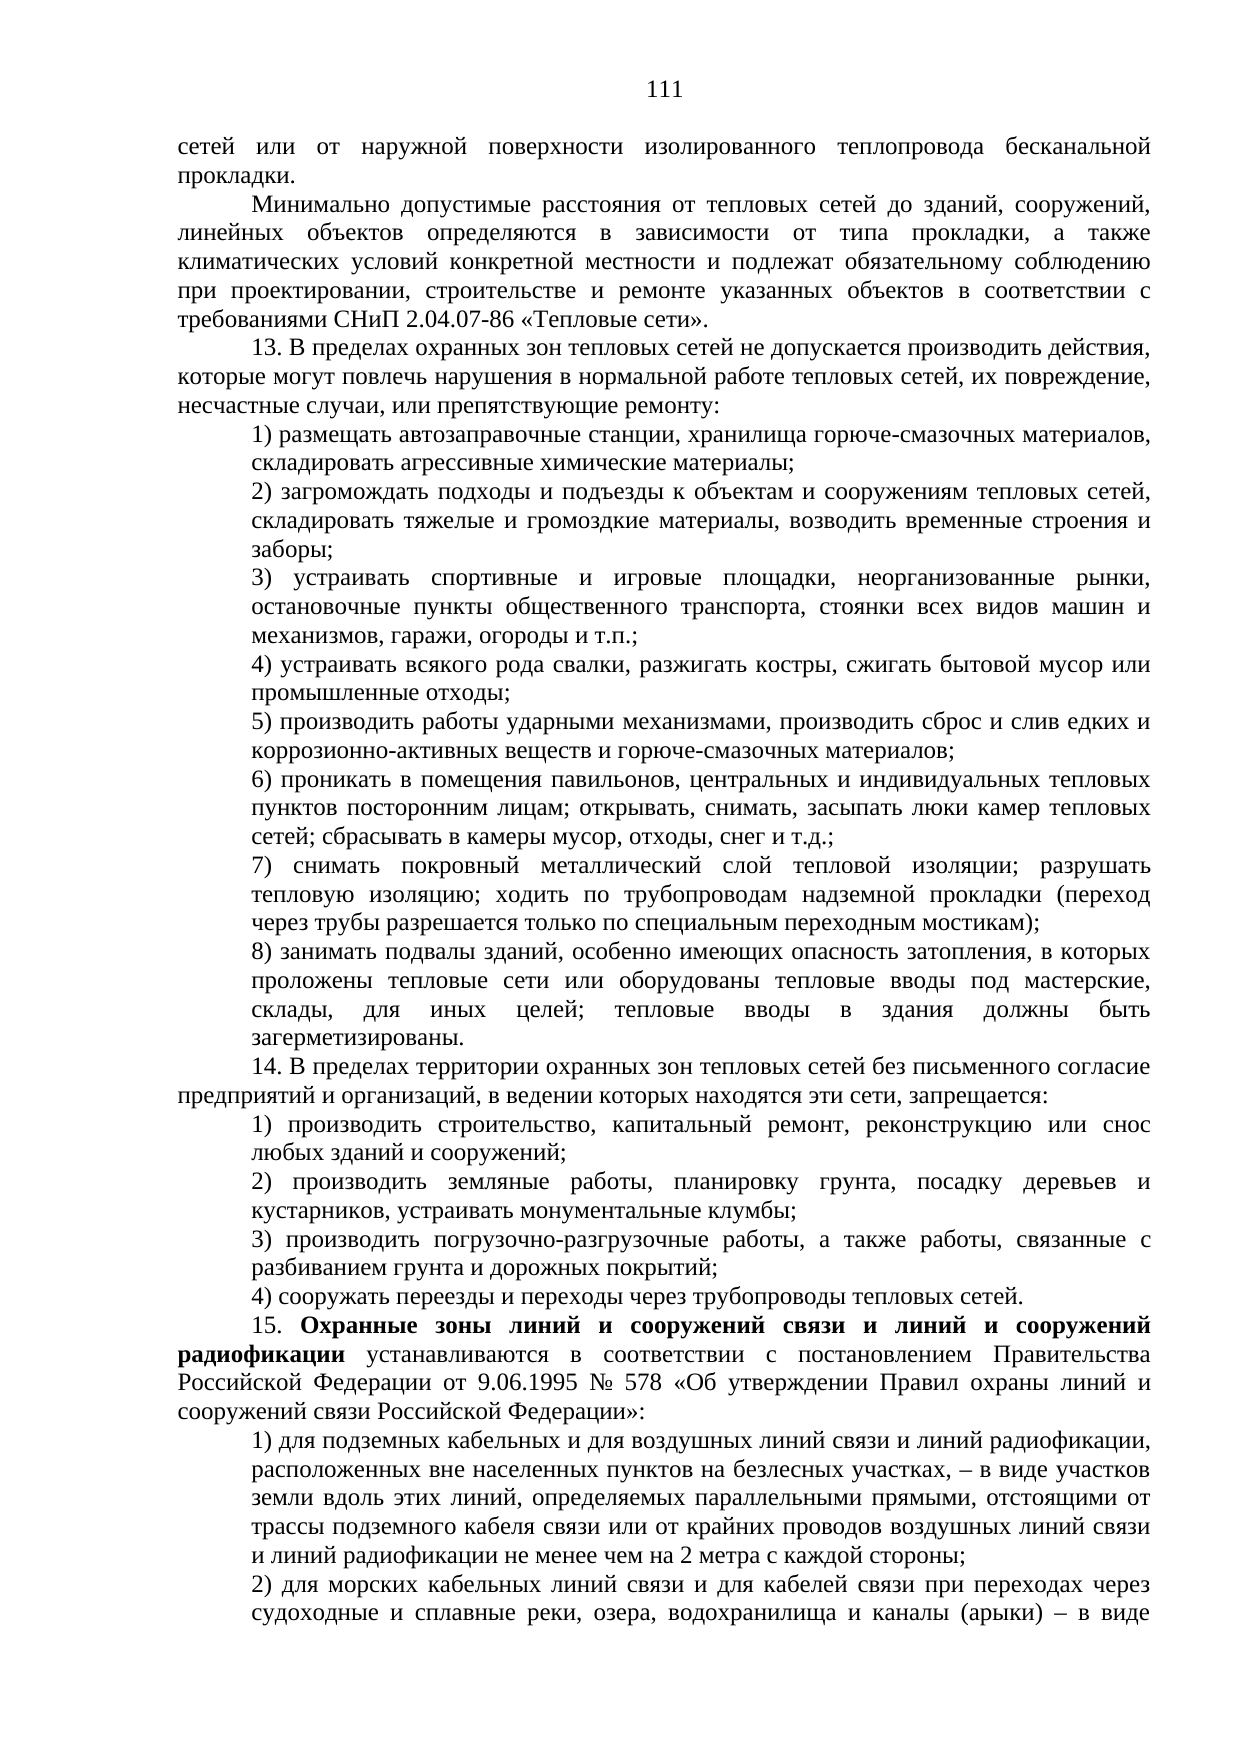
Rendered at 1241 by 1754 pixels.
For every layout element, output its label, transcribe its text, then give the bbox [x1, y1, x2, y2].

text 4) устраивать всякого рода свалки, разжигать костры, сжигать бытовой мусор или промышленные отходы; [251, 649, 1152, 706]
text 4) сооружать переезды и переходы через трубопроводы тепловых сетей. [251, 1281, 1152, 1310]
text 1) для подземных кабельных и для воздушных линий связи и линий радиофикации, расположенных вне населенных пунктов на безлесных участках, – в виде участков земли вдоль этих линий, определяемых параллельными прямыми, отстоящими от трассы подземного кабеля связи или от крайних проводов воздушных линий связи и линий радиофикации не менее чем на 2 метра с каждой стороны; [251, 1425, 1152, 1569]
text 6) проникать в помещения павильонов, центральных и индивидуальных тепловых пунктов посторонним лицам; открывать, снимать, засыпать люки камер тепловых сетей; сбрасывать в камеры мусор, отходы, снег и т.д.; [251, 764, 1152, 850]
text 3) производить погрузочно-разгрузочные работы, а также работы, связанные с разбиванием грунта и дорожных покрытий; [251, 1224, 1152, 1281]
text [177, 131, 1152, 189]
text 2) загромождать подходы и подъезды к объектам и сооружениям тепловых сетей, складировать тяжелые и громоздкие материалы, возводить временные строения и заборы; [251, 476, 1152, 562]
text 2) производить земляные работы, планировку грунта, посадку деревьев и кустарников, устраивать монументальные клумбы; [251, 1166, 1152, 1224]
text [251, 1569, 1152, 1626]
text 13. В пределах охранных зон тепловых сетей не допускается производить действия, которые могут повлечь нарушения в нормальной работе тепловых сетей, их повреждение, несчастные случаи, или препятствующие ремонту: [177, 332, 1152, 419]
text Минимально допустимые расстояния от тепловых сетей до зданий, сооружений, линейных объектов определяются в зависимости от типа прокладки, а также климатических условий конкретной местности и подлежат обязательному соблюдению при проектировании, строительстве и ремонте указанных объектов в соответствии с требованиями СНиП 2.04.07-86 «Тепловые сети». [177, 189, 1152, 332]
text 15. Охранные зоны линий и сооружений связи и линий и сооружений радиофикации устанавливаются в соответствии с постановлением Правительства Российской Федерации от 9.06.1995 № 578 «Об утверждении Правил охраны линий и сооружений связи Российской Федерации»: [177, 1310, 1152, 1425]
text 3) устраивать спортивные и игровые площадки, неорганизованные рынки, остановочные пункты общественного транспорта, стоянки всех видов машин и механизмов, гаражи, огороды и т.п.; [251, 562, 1152, 649]
text 1) производить строительство, капитальный ремонт, реконструкцию или снос любых зданий и сооружений; [251, 1109, 1152, 1166]
text 8) занимать подвалы зданий, особенно имеющих опасность затопления, в которых проложены тепловые сети или оборудованы тепловые вводы под мастерские, склады, для иных целей; тепловые вводы в здания должны быть загерметизированы. [251, 936, 1152, 1051]
text 7) снимать покровный металлический слой тепловой изоляции; разрушать тепловую изоляцию; ходить по трубопроводам надземной прокладки (переход через трубы разрешается только по специальным переходным мостикам); [251, 850, 1152, 936]
text 5) производить работы ударными механизмами, производить сброс и слив едких и коррозионно-активных веществ и горюче-смазочных материалов; [251, 706, 1152, 764]
text 14. В пределах территории охранных зон тепловых сетей без письменного согласие предприятий и организаций, в ведении которых находятся эти сети, запрещается: [177, 1051, 1152, 1109]
text 1) размещать автозаправочные станции, хранилища горюче-смазочных материалов, складировать агрессивные химические материалы; [251, 419, 1152, 476]
